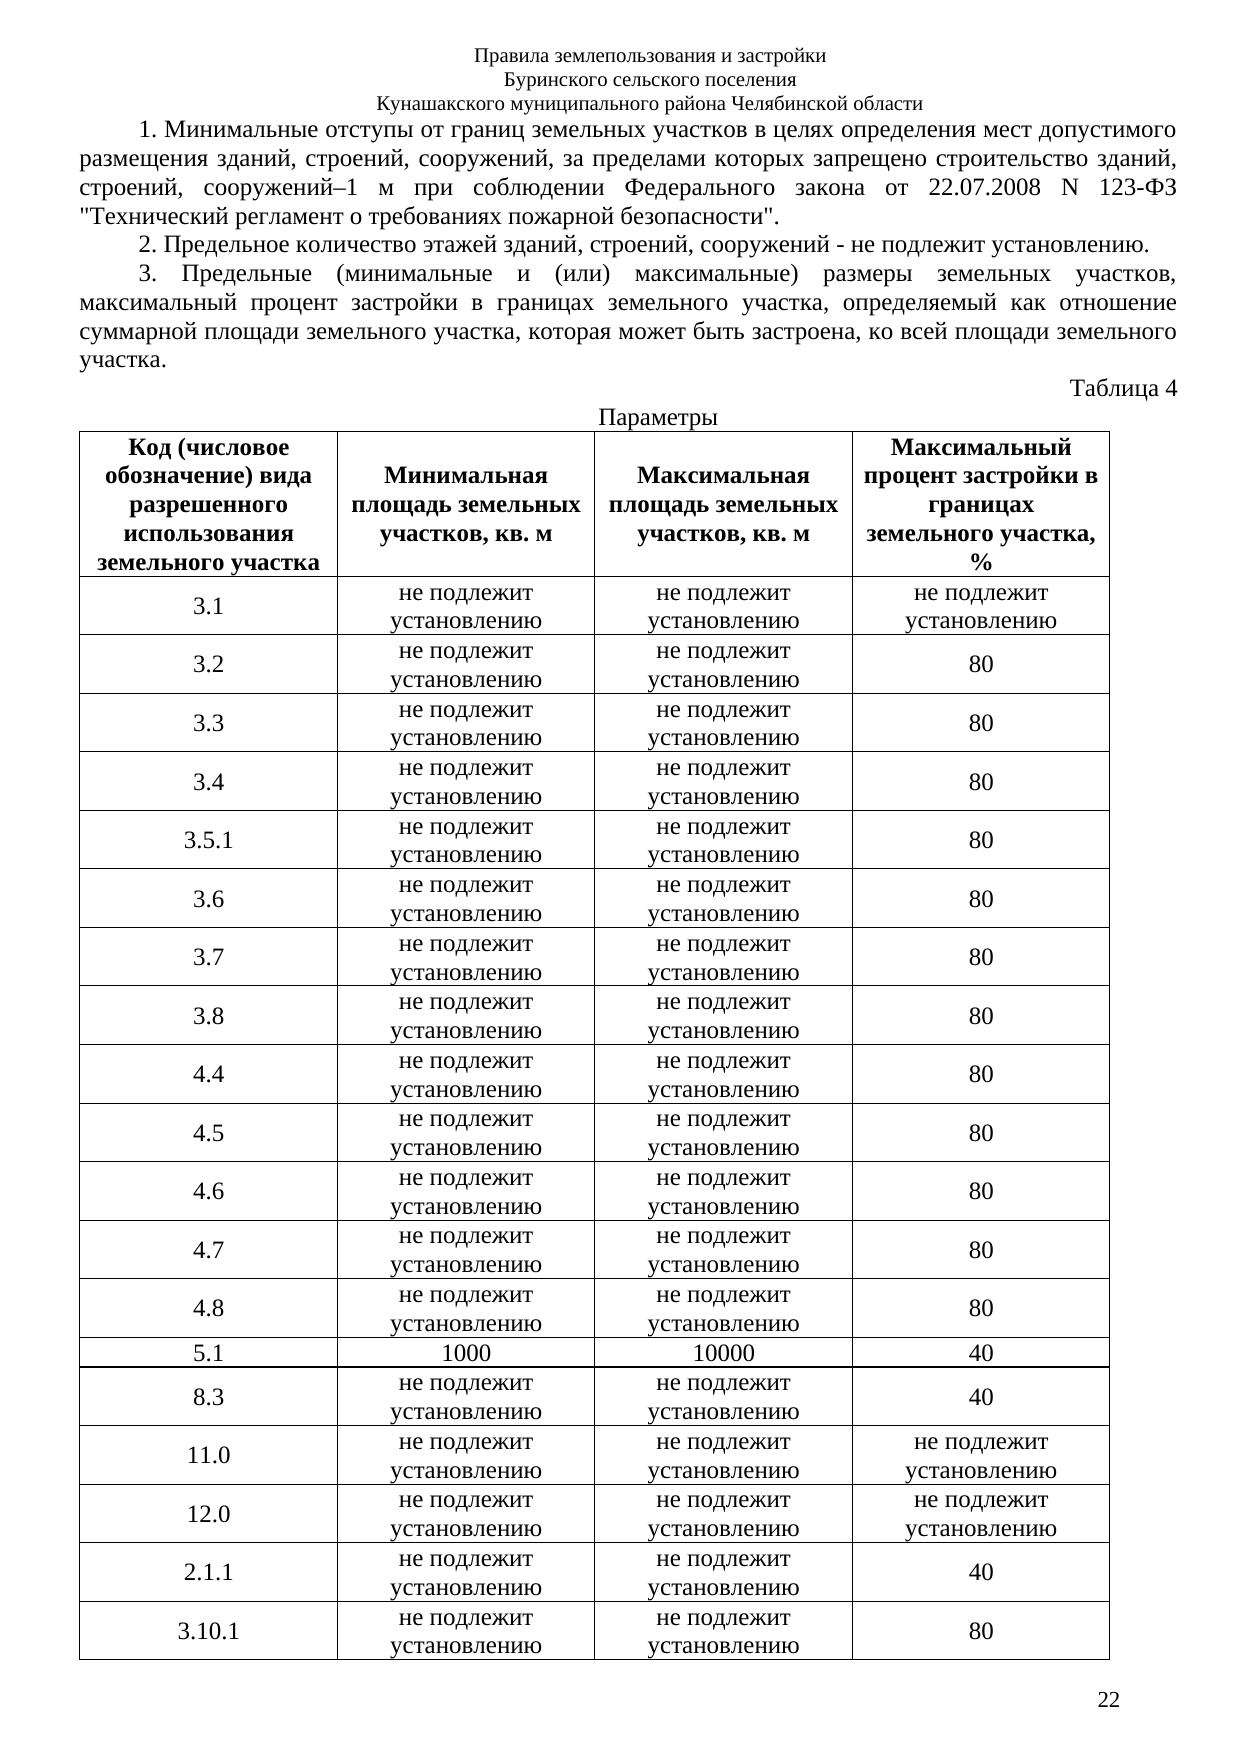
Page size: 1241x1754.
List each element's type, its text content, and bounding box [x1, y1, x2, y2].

table_cell 80 [853, 635, 1109, 693]
table_cell не подлежит установлению [338, 869, 594, 927]
table_cell 4.4 [80, 1045, 337, 1102]
table_cell не подлежит установлению [595, 577, 852, 634]
table_cell 3.8 [80, 986, 337, 1044]
table_cell 12.0 [80, 1485, 337, 1542]
table_cell 3.2 [80, 635, 337, 693]
table_cell 40 [853, 1543, 1109, 1601]
table_cell 80 [853, 869, 1109, 927]
table_cell не подлежит установлению [595, 1104, 852, 1161]
table_cell 80 [853, 986, 1109, 1044]
table_cell не подлежит установлению [338, 811, 594, 868]
table_header Максимальный процент застройки в границах земельного участка, % [853, 432, 1109, 576]
table_cell не подлежит установлению [595, 869, 852, 927]
table_cell не подлежит установлению [338, 1162, 594, 1219]
table_cell не подлежит установлению [853, 577, 1109, 634]
table_cell не подлежит установлению [595, 1045, 852, 1102]
table_cell 3.7 [80, 928, 337, 985]
table_cell 3.4 [80, 752, 337, 810]
table_cell 8.3 [80, 1368, 337, 1425]
table_cell 3.5.1 [80, 811, 337, 868]
table_header Максимальная площадь земельных участков, кв. м [595, 432, 852, 576]
table_cell не подлежит установлению [338, 635, 594, 693]
table_cell не подлежит установлению [338, 694, 594, 751]
table_cell 3.6 [80, 869, 337, 927]
table_cell 3.3 [80, 694, 337, 751]
table_cell не подлежит установлению [338, 1104, 594, 1161]
table_cell 80 [853, 1279, 1109, 1337]
table_cell не подлежит установлению [338, 986, 594, 1044]
table_cell не подлежит установлению [595, 986, 852, 1044]
table_cell не подлежит установлению [338, 752, 594, 810]
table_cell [595, 1602, 852, 1659]
table_cell не подлежит установлению [338, 1543, 594, 1601]
table_cell 80 [853, 1602, 1109, 1659]
table_cell не подлежит установлению [338, 577, 594, 634]
table_cell не подлежит установлению [595, 635, 852, 693]
table_cell 3.1 [80, 577, 337, 634]
table_cell не подлежит установлению [595, 1162, 852, 1219]
text 1. Минимальные отступы от границ земельных участков в целях определения мест допустимого размещения зданий, строений, сооружений, за пределами которых запрещено строительство зданий, строений, сооружений–1 м при соблюдении Федерального закона от 22.07.2008 N 123-ФЗ "Технический регламент о требованиях пожарной безопасности". [79, 114, 1178, 229]
table_cell не подлежит установлению [595, 1368, 852, 1425]
table_header Минимальная площадь земельных участков, кв. м [338, 432, 594, 576]
table_cell 80 [853, 811, 1109, 868]
table_cell 80 [853, 694, 1109, 751]
table_cell 10000 [595, 1338, 852, 1366]
text 2. Предельное количество этажей зданий, строений, сооружений - не подлежит установлению. [79, 229, 1178, 258]
table_cell 80 [853, 1162, 1109, 1219]
table_cell не подлежит установлению [338, 1279, 594, 1337]
table_cell 80 [853, 1045, 1109, 1102]
table_cell не подлежит установлению [853, 1485, 1109, 1542]
table_cell 11.0 [80, 1426, 337, 1483]
text Параметры [79, 402, 1178, 431]
table_cell не подлежит установлению [595, 811, 852, 868]
table_cell 4.5 [80, 1104, 337, 1161]
table_cell не подлежит установлению [853, 1426, 1109, 1483]
table_cell 40 [853, 1338, 1109, 1366]
table_cell 4.7 [80, 1221, 337, 1278]
table_cell не подлежит установлению [595, 1279, 852, 1337]
table_cell не подлежит установлению [338, 1426, 594, 1483]
table_cell 3.10.1 [80, 1602, 337, 1659]
table_cell 80 [853, 1221, 1109, 1278]
table_cell не подлежит установлению [338, 1045, 594, 1102]
table_cell не подлежит установлению [595, 694, 852, 751]
table_cell 5.1 [80, 1338, 337, 1366]
table_cell 4.6 [80, 1162, 337, 1219]
table_cell 80 [853, 928, 1109, 985]
table_header Код (числовое обозначение) вида разрешенного использования земельного участка [80, 432, 337, 576]
table_cell не подлежит установлению [338, 1368, 594, 1425]
table_cell 40 [853, 1368, 1109, 1425]
table_cell не подлежит установлению [595, 752, 852, 810]
table_cell 4.8 [80, 1279, 337, 1337]
table_cell не подлежит установлению [595, 928, 852, 985]
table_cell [338, 1602, 594, 1659]
table_cell 2.1.1 [80, 1543, 337, 1601]
table_cell не подлежит установлению [595, 1221, 852, 1278]
table_cell не подлежит установлению [595, 1543, 852, 1601]
table_cell не подлежит установлению [338, 1485, 594, 1542]
table_cell не подлежит установлению [595, 1426, 852, 1483]
text 3. Предельные (минимальные и (или) максимальные) размеры земельных участков, максимальный процент застройки в границах земельного участка, определяемый как отношение суммарной площади земельного участка, которая может быть застроена, ко всей площади земельного участка. [79, 258, 1178, 373]
table_cell 1000 [338, 1338, 594, 1366]
table_cell 80 [853, 752, 1109, 810]
table_cell не подлежит установлению [595, 1485, 852, 1542]
text Таблица 4 [79, 373, 1178, 402]
table_cell не подлежит установлению [338, 1221, 594, 1278]
table_cell 80 [853, 1104, 1109, 1161]
table_cell не подлежит установлению [338, 928, 594, 985]
